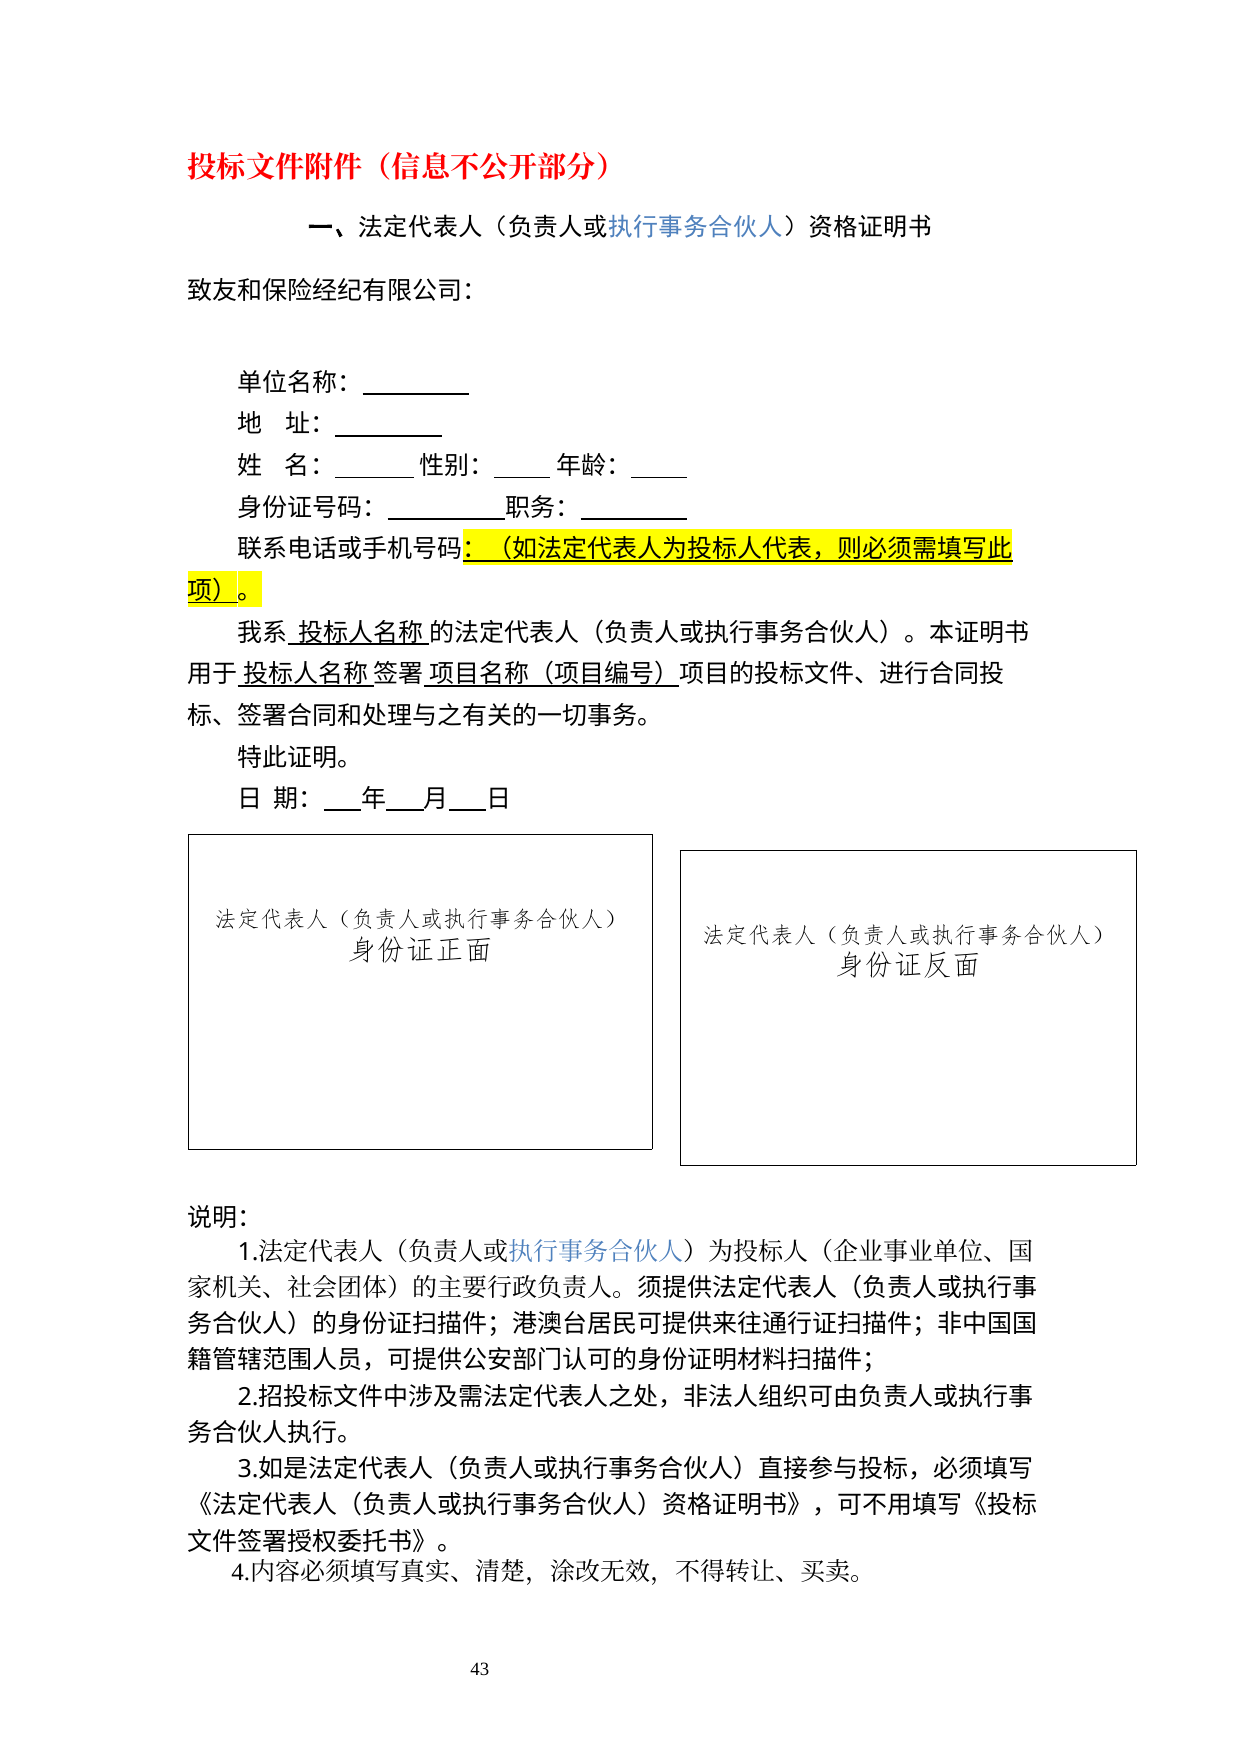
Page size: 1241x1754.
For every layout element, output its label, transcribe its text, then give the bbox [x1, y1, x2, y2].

text 日 期： 年 月 日 [187, 774, 1053, 816]
text 致友和保险经纪有限公司： [187, 266, 1053, 308]
text 1.法定代表人（负责人或执行事务合伙人）为投标人（企业事业单位、国家机关、社会团体）的主要行政负责人。须提供法定代表人（负责人或执行事务合伙人）的身份证扫描件；港澳台居民可提供来往通行证扫描件；非中国国籍管辖范围人员，可提供公安部门认可的身份证明材料扫描件； [187, 1233, 1053, 1376]
text 3.如是法定代表人（负责人或执行事务合伙人）直接参与投标，必须填写《法定代表人（负责人或执行事务合伙人）资格证明书》，可不用填写《投标文件签署授权委托书》。 [187, 1448, 1053, 1557]
text 身份证号码： 职务： [187, 483, 1053, 524]
text 单位名称： [187, 358, 1053, 399]
text 投标文件附件（信息不公开部分） [187, 150, 1053, 183]
text 说明： [187, 1197, 1053, 1233]
text 2.招投标文件中涉及需法定代表人之处，非法人组织可由负责人或执行事务合伙人执行。 [187, 1376, 1053, 1448]
text 4.内容必须填写真实、清楚，涂改无效，不得转让、买卖。 [187, 1557, 1053, 1586]
text 姓 名： 性别： 年龄： [187, 441, 1053, 483]
text 我系 投标人名称 的法定代表人（负责人或执行事务合伙人）。本证明书用于 投标人名称 签署 项目名称（项目编号）项目的投标文件、进行合同投标、签署合同和处理与之有关的一切事务。 [187, 608, 1053, 733]
text 特此证明。 [187, 733, 1053, 774]
text 地 址： [187, 399, 1053, 441]
subtitle 一、法定代表人（负责人或执行事务合伙人）资格证明书 [187, 211, 1053, 239]
text 联系电话或手机号码：（如法定代表人为投标人代表，则必须需填写此项）。 [187, 524, 1053, 608]
